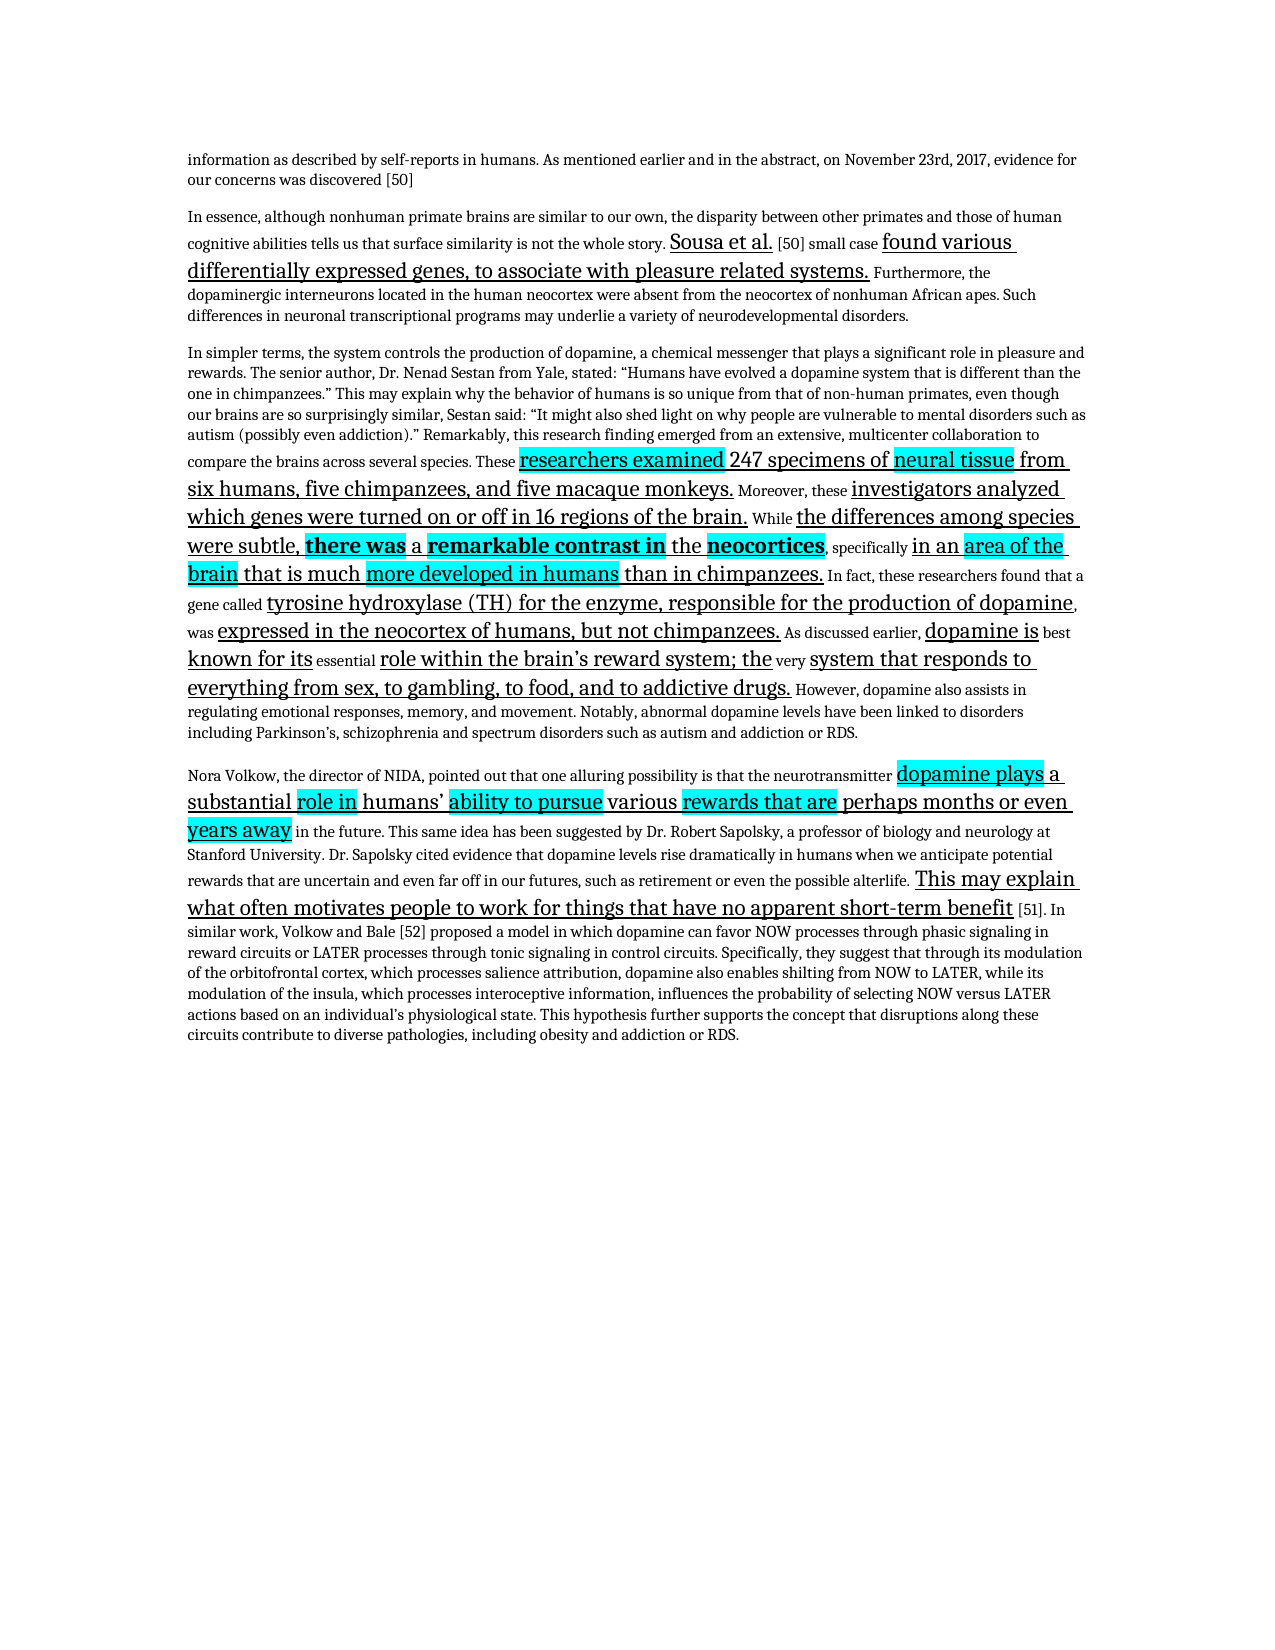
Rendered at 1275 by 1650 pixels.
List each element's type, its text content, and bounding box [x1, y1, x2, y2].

text Nora Volkow, the director of NIDA, pointed out that one alluring possibility is that the neurotransmitter dopamine plays a substantial role in humans’ ability to pursue various rewards that are perhaps months or even years away in the future. This same idea has been suggested by Dr. Robert Sapolsky, a professor of biology and neurology at Stanford University. Dr. Sapolsky cited evidence that dopamine levels rise dramatically in humans when we anticipate potential rewards that are uncertain and even far off in our futures, such as retirement or even the possible alterlife. This may explain what often motivates people to work for things that have no apparent short-term benefit [51]. In similar work, Volkow and Bale [52] proposed a model in which dopamine can favor NOW processes through phasic signaling in reward circuits or LATER processes through tonic signaling in control circuits. Specifically, they suggest that through its modulation of the orbitofrontal cortex, which processes salience attribution, dopamine also enables shilting from NOW to LATER, while its modulation of the insula, which processes interoceptive information, influences the probability of selecting NOW versus LATER actions based on an individual’s physiological state. This hypothesis further supports the concept that disruptions along these circuits contribute to diverse pathologies, including obesity and addiction or RDS. [187, 760, 1087, 1045]
text In essence, although nonhuman primate brains are similar to our own, the disparity between other primates and those of human cognitive abilities tells us that surface similarity is not the whole story. Sousa et al. [50] small case found various differentially expressed genes, to associate with pleasure related systems. Furthermore, the dopaminergic interneurons located in the human neocortex were absent from the neocortex of nonhuman African apes. Such differences in neuronal transcriptional programs may underlie a variety of neurodevelopmental disorders. [187, 208, 1087, 325]
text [187, 150, 1087, 190]
text In simpler terms, the system controls the production of dopamine, a chemical messenger that plays a significant role in pleasure and rewards. The senior author, Dr. Nenad Sestan from Yale, stated: “Humans have evolved a dopamine system that is different than the one in chimpanzees.” This may explain why the behavior of humans is so unique from that of non-human primates, even though our brains are so surprisingly similar, Sestan said: “It might also shed light on why people are vulnerable to mental disorders such as autism (possibly even addiction).” Remarkably, this research finding emerged from an extensive, multicenter collaboration to compare the brains across several species. These researchers examined 247 specimens of neural tissue from six humans, five chimpanzees, and five macaque monkeys. Moreover, these investigators analyzed which genes were turned on or off in 16 regions of the brain. While the differences among species were subtle, there was a remarkable contrast in the neocortices, specifically in an area of the brain that is much more developed in humans than in chimpanzees. In fact, these researchers found that a gene called tyrosine hydroxylase (TH) for the enzyme, responsible for the production of dopamine, was expressed in the neocortex of humans, but not chimpanzees. As discussed earlier, dopamine is best known for its essential role within the brain’s reward system; the very system that responds to everything from sex, to gambling, to food, and to addictive drugs. However, dopamine also assists in regulating emotional responses, memory, and movement. Notably, abnormal dopamine levels have been linked to disorders including Parkinson’s, schizophrenia and spectrum disorders such as autism and addiction or RDS. [187, 343, 1087, 742]
